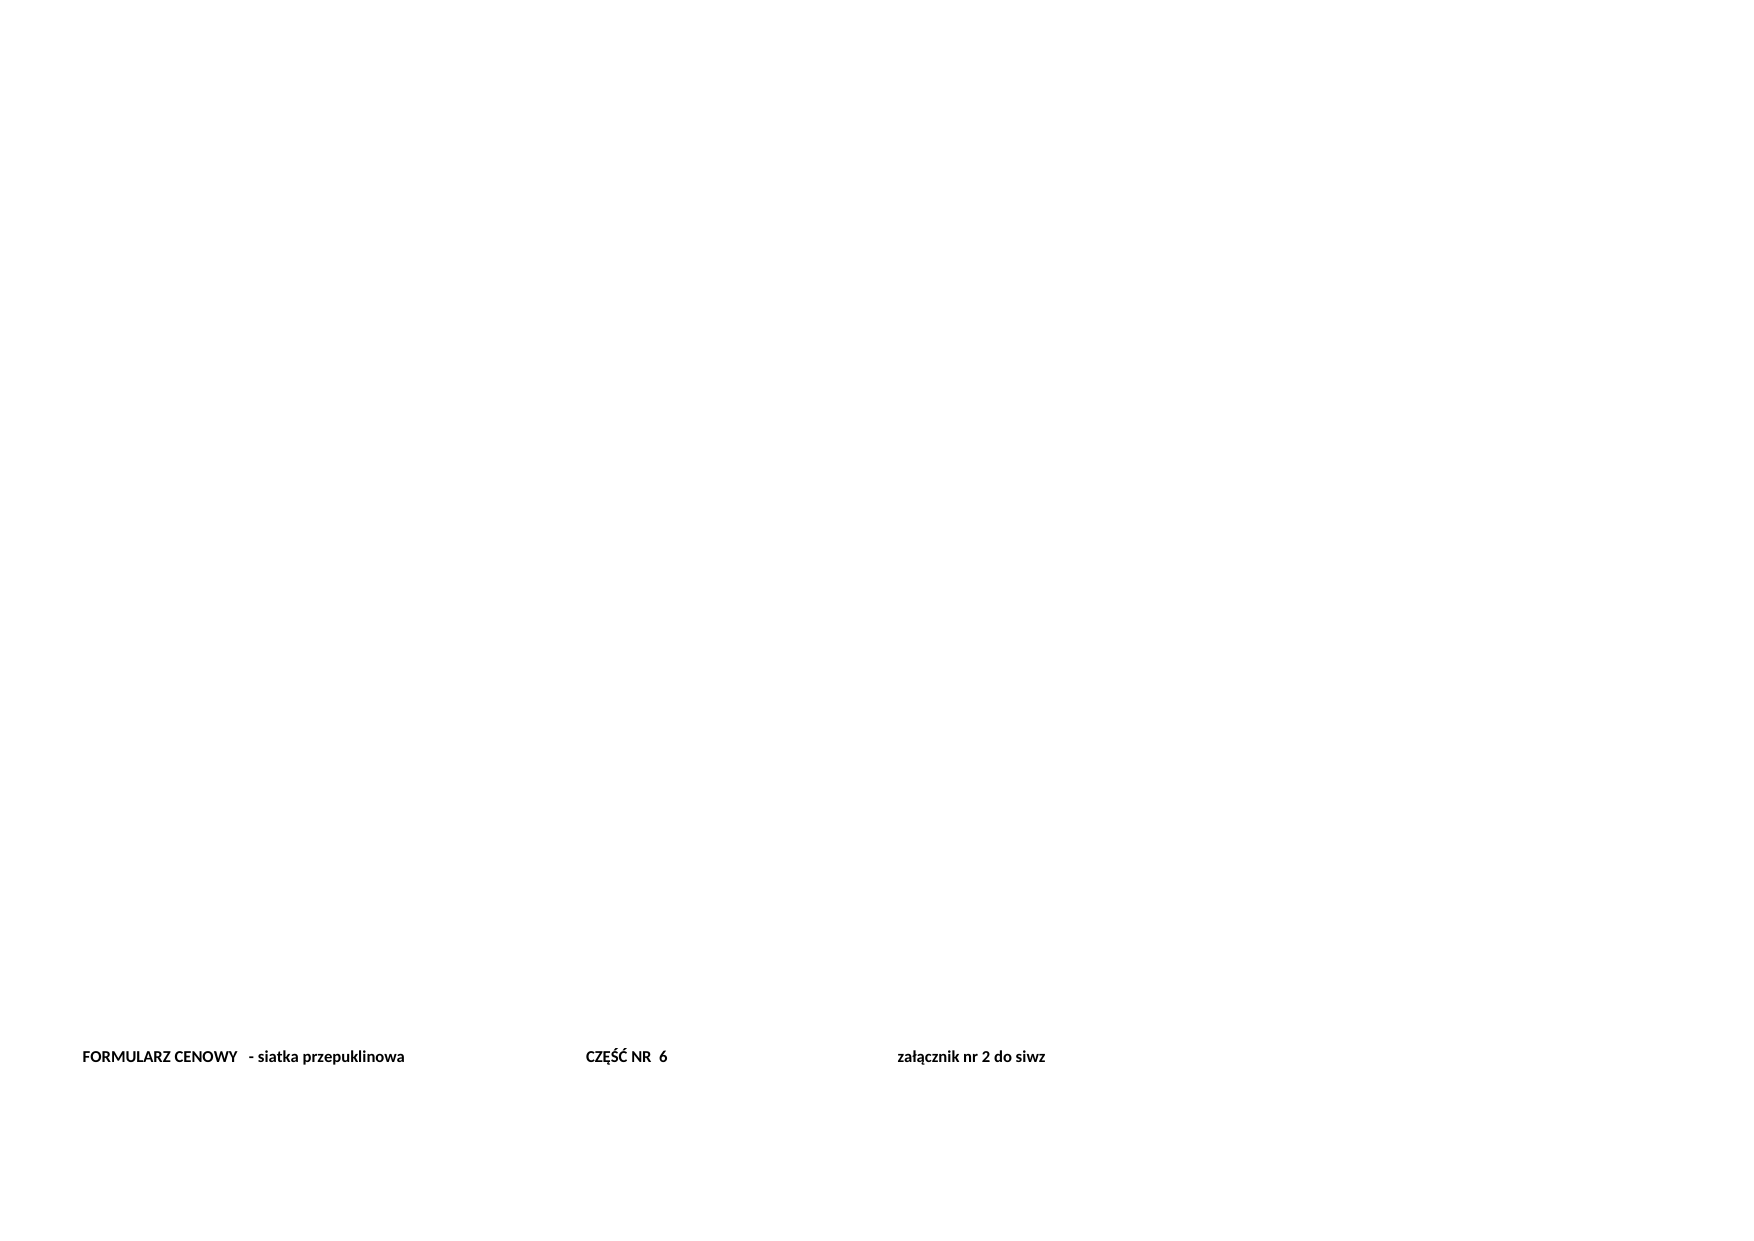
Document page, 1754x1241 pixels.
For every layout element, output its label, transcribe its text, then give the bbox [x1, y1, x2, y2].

text FORMULARZ CENOWY - siatka przepuklinowa CZĘŚĆ NR 6 załącznik nr 2 do siwz [75, 1047, 1679, 1067]
